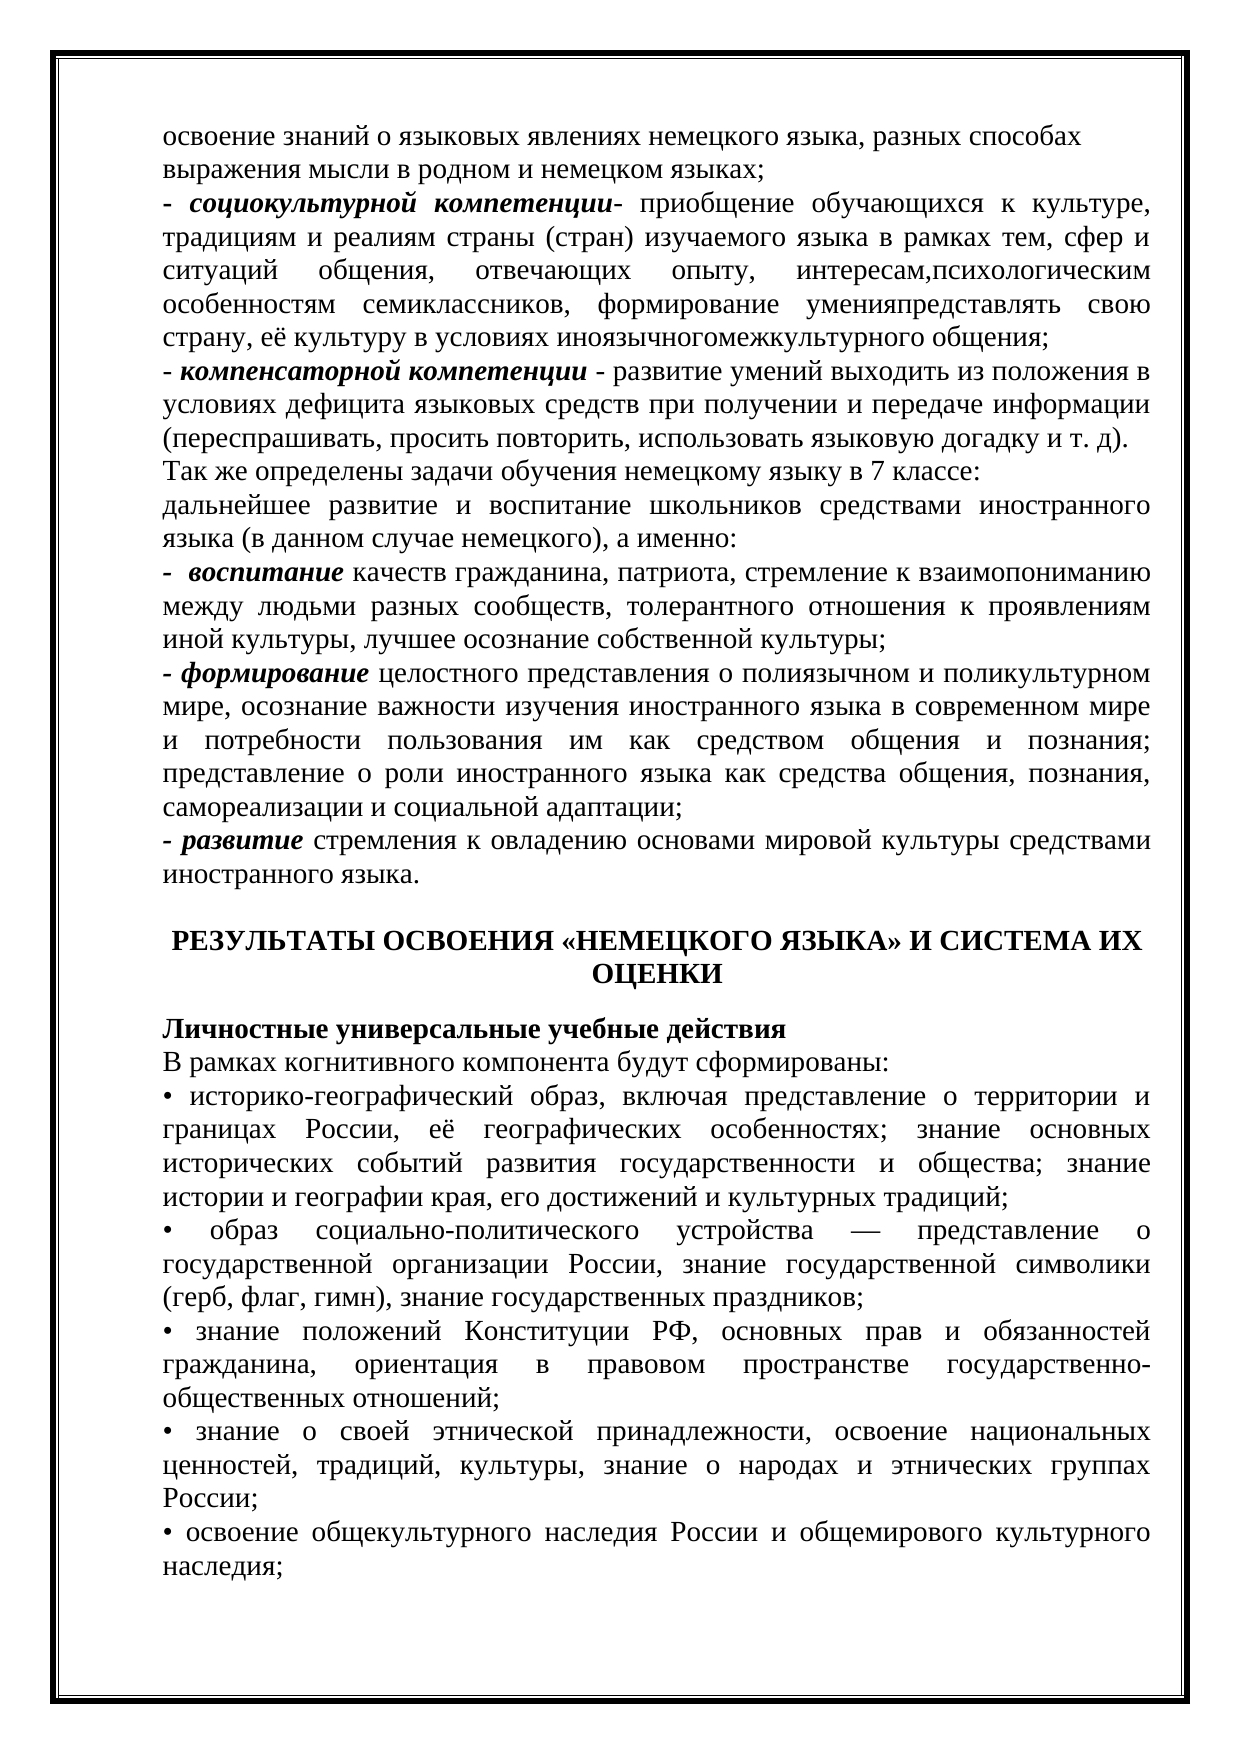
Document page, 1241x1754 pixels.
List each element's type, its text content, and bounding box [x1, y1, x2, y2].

text В рамках когнитивного компонента будут сформированы: [162, 1044, 1152, 1078]
text - воспитание качеств гражданина, патриота, стремление к взаимопониманию между людьми разных сообществ, толерантного отношения к проявлениям иной культуры, лучшее осознание собственной культуры; [162, 554, 1152, 655]
text Личностные универсальные учебные действия [162, 1011, 1152, 1044]
text - социокультурной компетенции- приобщение обучающихся к культуре, традициям и реалиям страны (стран) изучаемого языка в рамках тем, сфер и ситуаций общения, отвечающих опыту, интересам,психологическим особенностям семиклассников, формирование уменияпредставлять свою страну, её культуру в условиях иноязычногомежкультурного общения; [162, 185, 1152, 353]
text - формирование целостного представления о полиязычном и поликультурном мире, осознание важности изучения иностранного языка в современном мире и потребности пользования им как средством общения и познания; представление о роли иностранного языка как средства общения, познания, самореализации и социальной адаптации; [162, 655, 1152, 822]
text • освоение общекультурного наследия России и общемирового культурного наследия; [162, 1514, 1152, 1581]
text - компенсаторной компетенции - развитие умений выходить из положения в условиях дефицита языковых средств при получении и передаче информации (переспрашивать, просить повторить, использовать языковую догадку и т. д). [162, 353, 1152, 453]
text Так же определены задачи обучения немецкому языку в 7 классе: [162, 453, 1152, 487]
text дальнейшее развитие и воспитание школьников средствами иностранного языка (в данном случае немецкого), а именно: [162, 487, 1152, 554]
text • знание о своей этнической принадлежности, освоение национальных ценностей, традиций, культуры, знание о народах и этнических группах России; [162, 1413, 1152, 1514]
text - развитие стремления к овладению основами мировой культуры средствами иностранного языка. [162, 822, 1152, 889]
text • знание положений Конституции РФ, основных прав и обязанностей гражданина, ориентация в правовом пространстве государственно-общественных отношений; [162, 1313, 1152, 1413]
text • историко-географический образ, включая представление о территории и границах России, её географических особенностях; знание основных исторических событий развития государственности и общества; знание истории и географии края, его достижений и культурных традиций; [162, 1078, 1152, 1212]
text освоение знаний о языковых явлениях немецкого языка, разных способах [162, 118, 1152, 152]
text • образ социально-политического устройства — представление о государственной организации России, знание государственной символики (герб, флаг, гимн), знание государственных праздников; [162, 1212, 1152, 1313]
text выражения мысли в родном и немецком языках; [162, 152, 1152, 185]
text РЕЗУЛЬТАТЫ ОСВОЕНИЯ «НЕМЕЦКОГО ЯЗЫКА» И СИСТЕМА ИХ ОЦЕНКИ [162, 923, 1152, 990]
